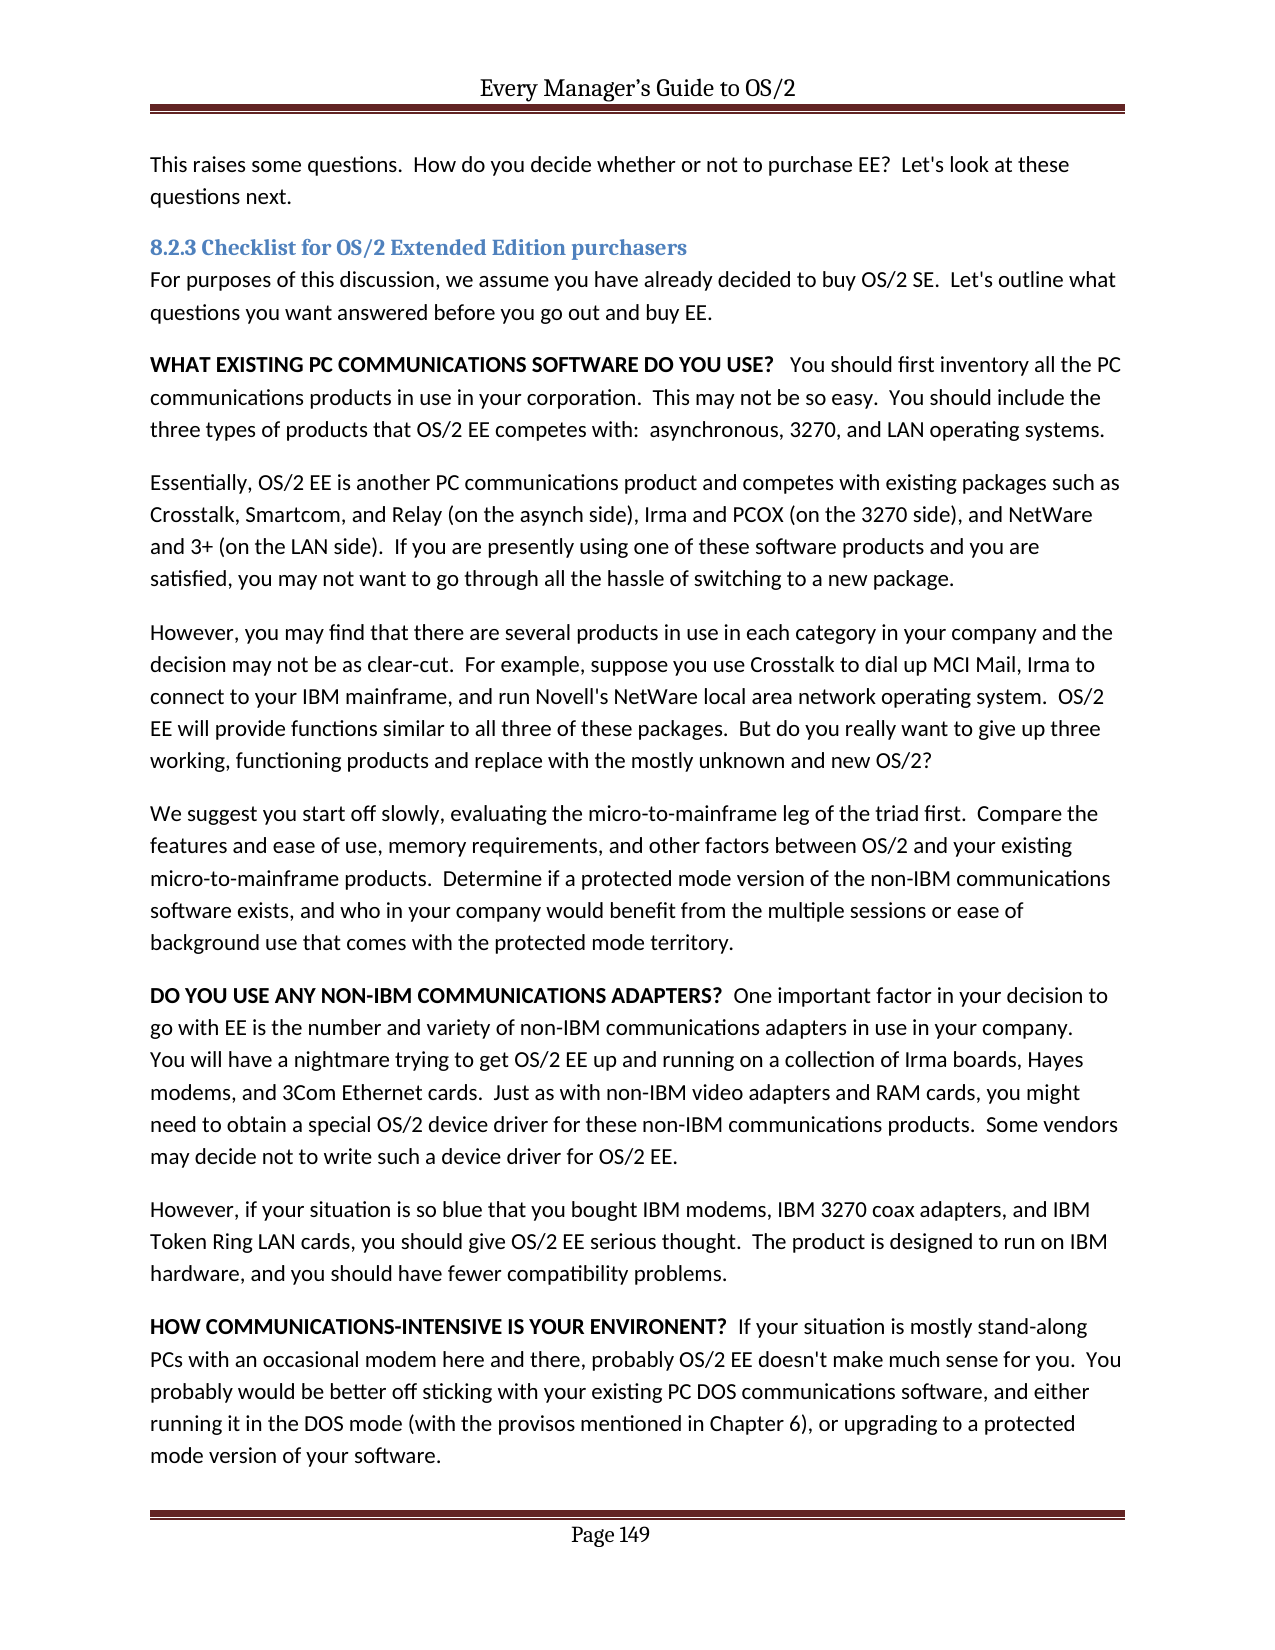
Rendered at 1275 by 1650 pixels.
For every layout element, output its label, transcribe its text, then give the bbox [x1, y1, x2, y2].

text DO YOU USE ANY NON-IBM COMMUNICATIONS ADAPTERS? One important factor in your decision to go with EE is the number and variety of non-IBM communications adapters in use in your company. You will have a nightmare trying to get OS/2 EE up and running on a collection of Irma boards, Hayes modems, and 3Com Ethernet cards. Just as with non-IBM video adapters and RAM cards, you might need to obtain a special OS/2 device driver for these non-IBM communications products. Some vendors may decide not to write such a device driver for OS/2 EE. [150, 981, 1125, 1170]
text For purposes of this discussion, we assume you have already decided to buy OS/2 SE. Let's outline what questions you want answered before you go out and buy EE. [150, 265, 1125, 326]
text HOW COMMUNICATIONS-INTENSIVE IS YOUR ENVIRONENT? If your situation is mostly stand-along PCs with an occasional modem here and there, probably OS/2 EE doesn't make much sense for you. You probably would be better off sticking with your existing PC DOS communications software, and either running it in the DOS mode (with the provisos mentioned in Chapter 6), or upgrading to a protected mode version of your software. [150, 1312, 1125, 1469]
text We suggest you start off slowly, evaluating the micro-to-mainframe leg of the triad first. Compare the features and ease of use, memory requirements, and other factors between OS/2 and your existing micro-to-mainframe products. Determine if a protected mode version of the non-IBM communications software exists, and who in your company would benefit from the multiple sessions or ease of background use that comes with the protected mode territory. [150, 799, 1125, 956]
text WHAT EXISTING PC COMMUNICATIONS SOFTWARE DO YOU USE? You should first inventory all the PC communications products in use in your corporation. This may not be so easy. You should include the three types of products that OS/2 EE competes with: asynchronous, 3270, and LAN operating systems. [150, 351, 1125, 443]
text Essentially, OS/2 EE is another PC communications product and competes with existing packages such as Crosstalk, Smartcom, and Relay (on the asynch side), Irma and PCOX (on the 3270 side), and NetWare and 3+ (on the LAN side). If you are presently using one of these software products and you are satisfied, you may not want to go through all the hassle of switching to a new package. [150, 468, 1125, 593]
text This raises some questions. How do you decide whether or not to purchase EE? Let's look at these questions next. [150, 150, 1125, 210]
text However, you may find that there are several products in use in each category in your company and the decision may not be as clear-cut. For example, suppose you use Crosstalk to dial up MCI Mail, Irma to connect to your IBM mainframe, and run Novell's NetWare local area network operating system. OS/2 EE will provide functions similar to all three of these packages. But do you really want to give up three working, functioning products and replace with the mostly unknown and new OS/2? [150, 618, 1125, 774]
subtitle 8.2.3 Checklist for OS/2 Extended Edition purchasers [150, 235, 1125, 262]
text However, if your situation is so blue that you bought IBM modems, IBM 3270 coax adapters, and IBM Token Ring LAN cards, you should give OS/2 EE serious thought. The product is designed to run on IBM hardware, and you should have fewer compatibility problems. [150, 1195, 1125, 1287]
